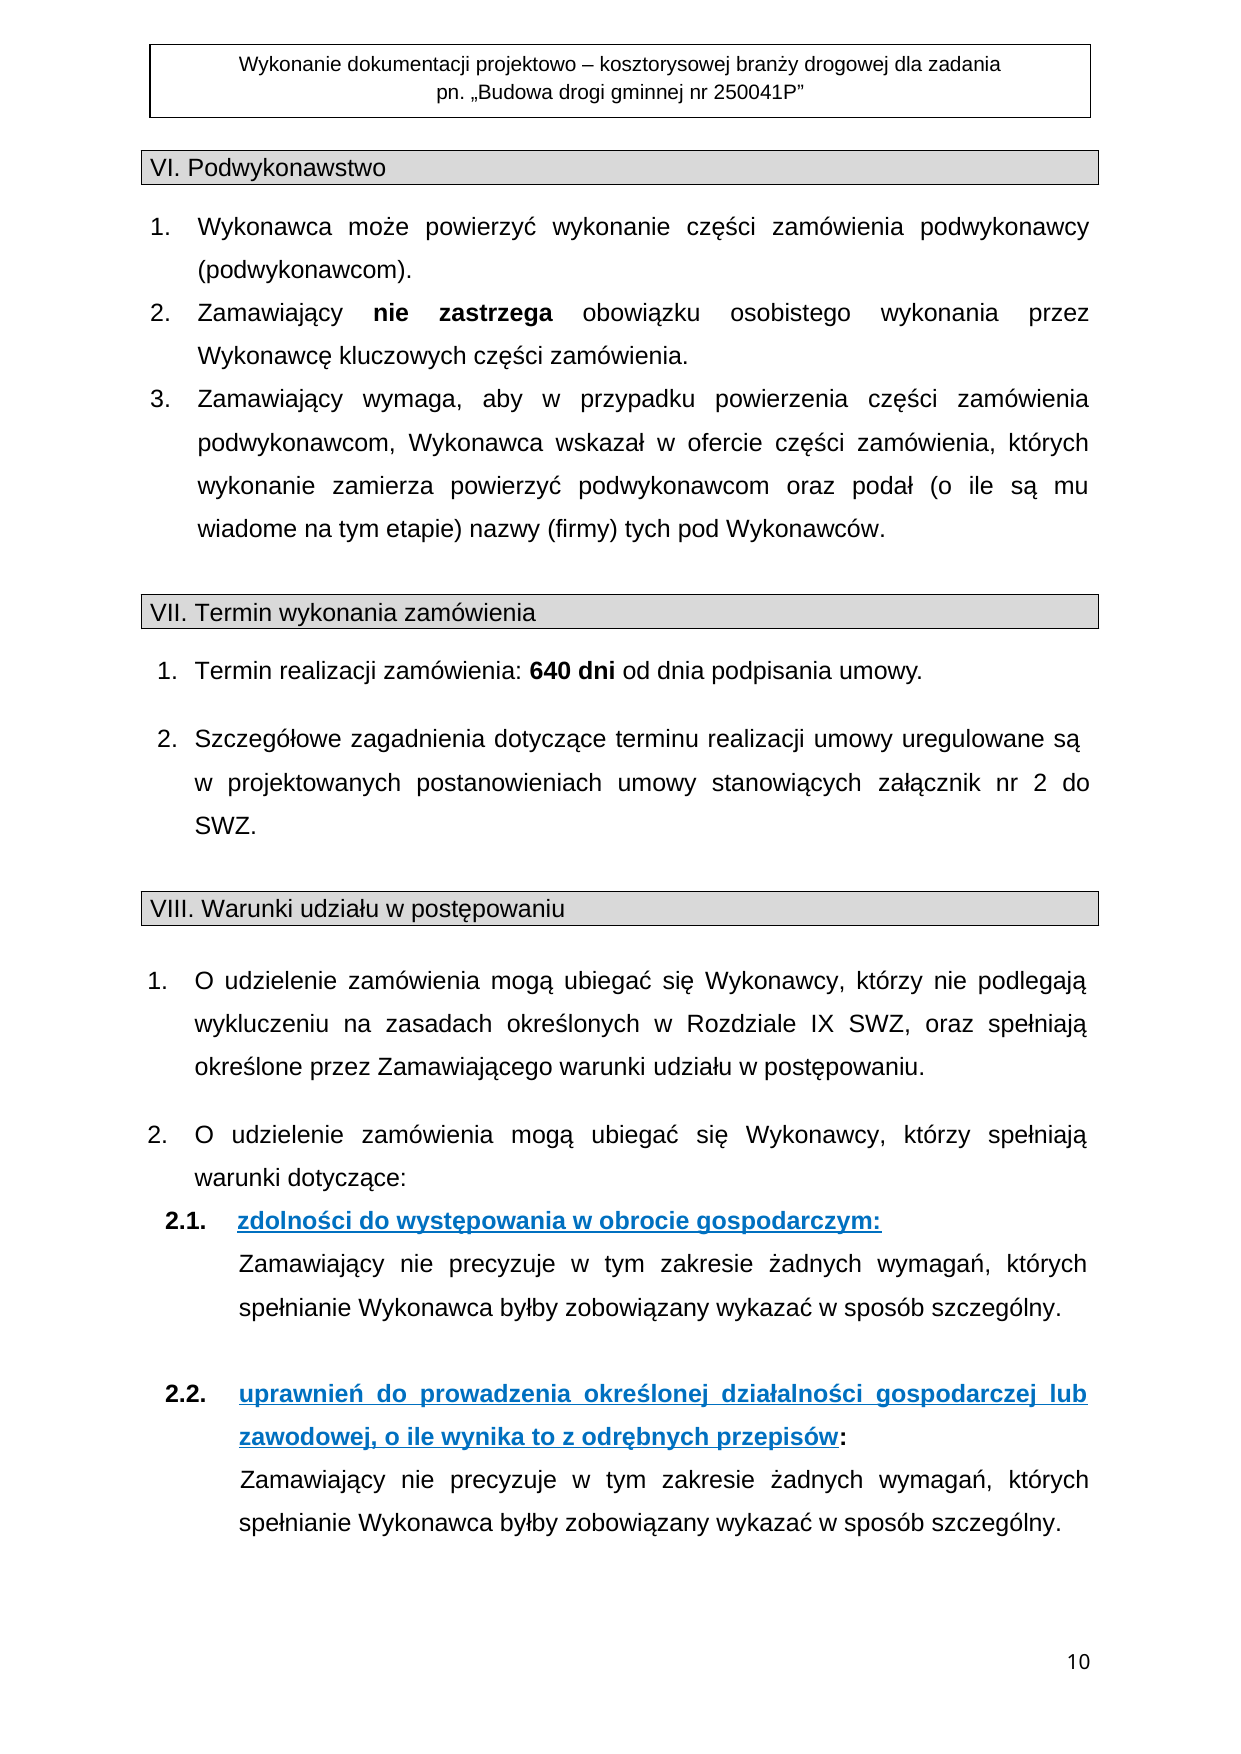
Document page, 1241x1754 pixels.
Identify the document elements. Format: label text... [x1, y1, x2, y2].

list Zamawiający wymaga, aby w przypadku powierzenia części zamówienia podwykonawcom, Wykonawca wskazał w ofercie części zamówienia, których wykonanie zamierza powierzyć podwykonawcom oraz podał (o ile są mu wiadome na tym etapie) nazwy (firmy) tych pod Wykonawców. [150, 384, 1090, 542]
list Zamawiający nie precyzuje w tym zakresie żadnych wymagań, których spełnianie Wykonawca byłby zobowiązany wykazać w sposób szczególny. [239, 1249, 1088, 1321]
list zdolności do występowania w obrocie gospodarczym: [165, 1206, 1088, 1235]
list Wykonawca może powierzyć wykonanie części zamówienia podwykonawcy (podwykonawcom). [150, 212, 1090, 284]
list Termin realizacji zamówienia: 640 dni od dnia podpisania umowy. [157, 656, 1090, 685]
list O udzielenie zamówienia mogą ubiegać się Wykonawcy, którzy nie podlegają wykluczeniu na zasadach określonych w Rozdziale IX SWZ, oraz spełniają określone przez Zamawiającego warunki udziału w postępowaniu. [147, 966, 1088, 1081]
list uprawnień do prowadzenia określonej działalności gospodarczej lub zawodowej, o ile wynika to z odrębnych przepisów: [165, 1379, 1088, 1451]
text Zamawiający nie precyzuje w tym zakresie żadnych wymagań, których spełnianie Wykonawca byłby zobowiązany wykazać w sposób szczególny. [239, 1465, 1090, 1537]
list O udzielenie zamówienia mogą ubiegać się Wykonawcy, którzy spełniają warunki dotyczące: [147, 1120, 1088, 1192]
list Szczegółowe zagadnienia dotyczące terminu realizacji umowy uregulowane są w projektowanych postanowieniach umowy stanowiących załącznik nr 2 do SWZ. [157, 724, 1090, 839]
subtitle VIII. Warunki udziału w postępowaniu [142, 892, 1098, 925]
subtitle VI. Podwykonawstwo [142, 151, 1098, 184]
list Zamawiający nie zastrzega obowiązku osobistego wykonania przez Wykonawcę kluczowych części zamówienia. [150, 298, 1090, 370]
subtitle VII. Termin wykonania zamówienia [142, 595, 1098, 628]
